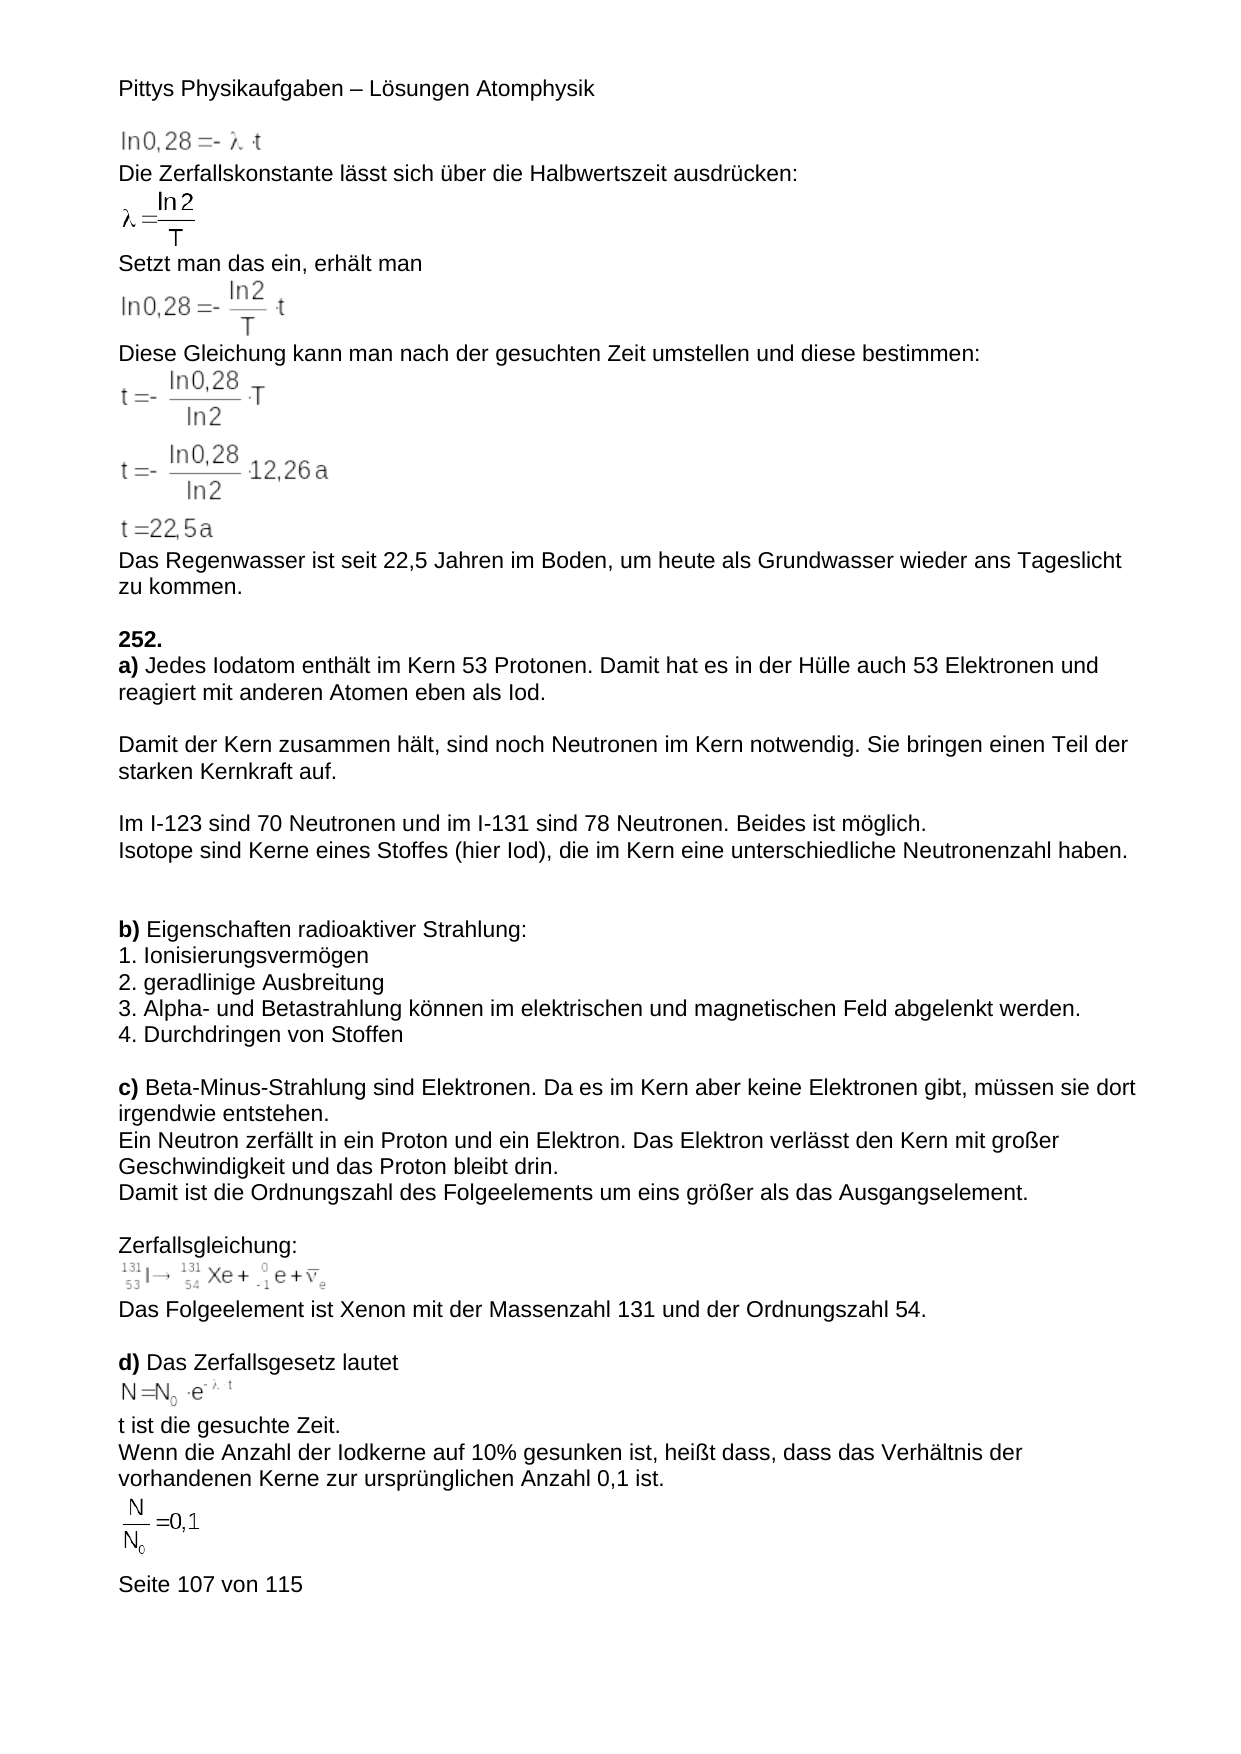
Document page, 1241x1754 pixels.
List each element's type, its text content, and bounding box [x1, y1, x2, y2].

text a) Jedes Iodatom enthält im Kern 53 Protonen. Damit hat es in der Hülle auch 53 Elektronen und reagiert mit anderen Atomen eben als Iod. [118, 652, 1152, 705]
text 4. Durchdringen von Stoffen [118, 1021, 1152, 1047]
text Das Folgeelement ist Xenon mit der Massenzahl 131 und der Ordnungszahl 54. [118, 1296, 1152, 1322]
text Ein Neutron zerfällt in ein Proton und ein Elektron. Das Elektron verlässt den Kern mit großer Geschwindigkeit und das Proton bleibt drin. [118, 1127, 1152, 1179]
text 3. Alpha- und Betastrahlung können im elektrischen und magnetischen Feld abgelenkt werden. [118, 995, 1152, 1021]
text Das Regenwasser ist seit 22,5 Jahren im Boden, um heute als Grundwasser wieder ans Tageslicht zu kommen. [118, 547, 1152, 599]
text Damit der Kern zusammen hält, sind noch Neutronen im Kern notwendig. Sie bringen einen Teil der starken Kernkraft auf. [118, 731, 1152, 784]
text 1. Ionisierungsvermögen [118, 942, 1152, 968]
text Isotope sind Kerne eines Stoffes (hier Iod), die im Kern eine unterschiedliche Neutronenzahl haben. [118, 837, 1152, 863]
text t ist die gesuchte Zeit. [118, 1412, 1152, 1439]
text Zerfallsgleichung: [118, 1232, 1152, 1258]
text Wenn die Anzahl der Iodkerne auf 10% gesunken ist, heißt dass, dass das Verhältnis der vorhandenen Kerne zur ursprünglichen Anzahl 0,1 ist. [118, 1439, 1152, 1491]
text Die Zerfallskonstante lässt sich über die Halbwertszeit ausdrücken: [118, 160, 1152, 187]
text d) Das Zerfallsgesetz lautet [118, 1348, 1152, 1375]
text 2. geradlinige Ausbreitung [118, 968, 1152, 995]
text b) Eigenschaften radioaktiver Strahlung: [118, 916, 1152, 942]
text 252. [118, 626, 1152, 652]
text Im I-123 sind 70 Neutronen und im I-131 sind 78 Neutronen. Beides ist möglich. [118, 810, 1152, 837]
text Damit ist die Ordnungszahl des Folgeelements um eins größer als das Ausgangselement. [118, 1179, 1152, 1206]
text c) Beta-Minus-Strahlung sind Elektronen. Da es im Kern aber keine Elektronen gibt, müssen sie dort irgendwie entstehen. [118, 1074, 1152, 1127]
text Diese Gleichung kann man nach der gesuchten Zeit umstellen und diese bestimmen: [118, 340, 1152, 367]
text Setzt man das ein, erhält man [118, 250, 1152, 277]
